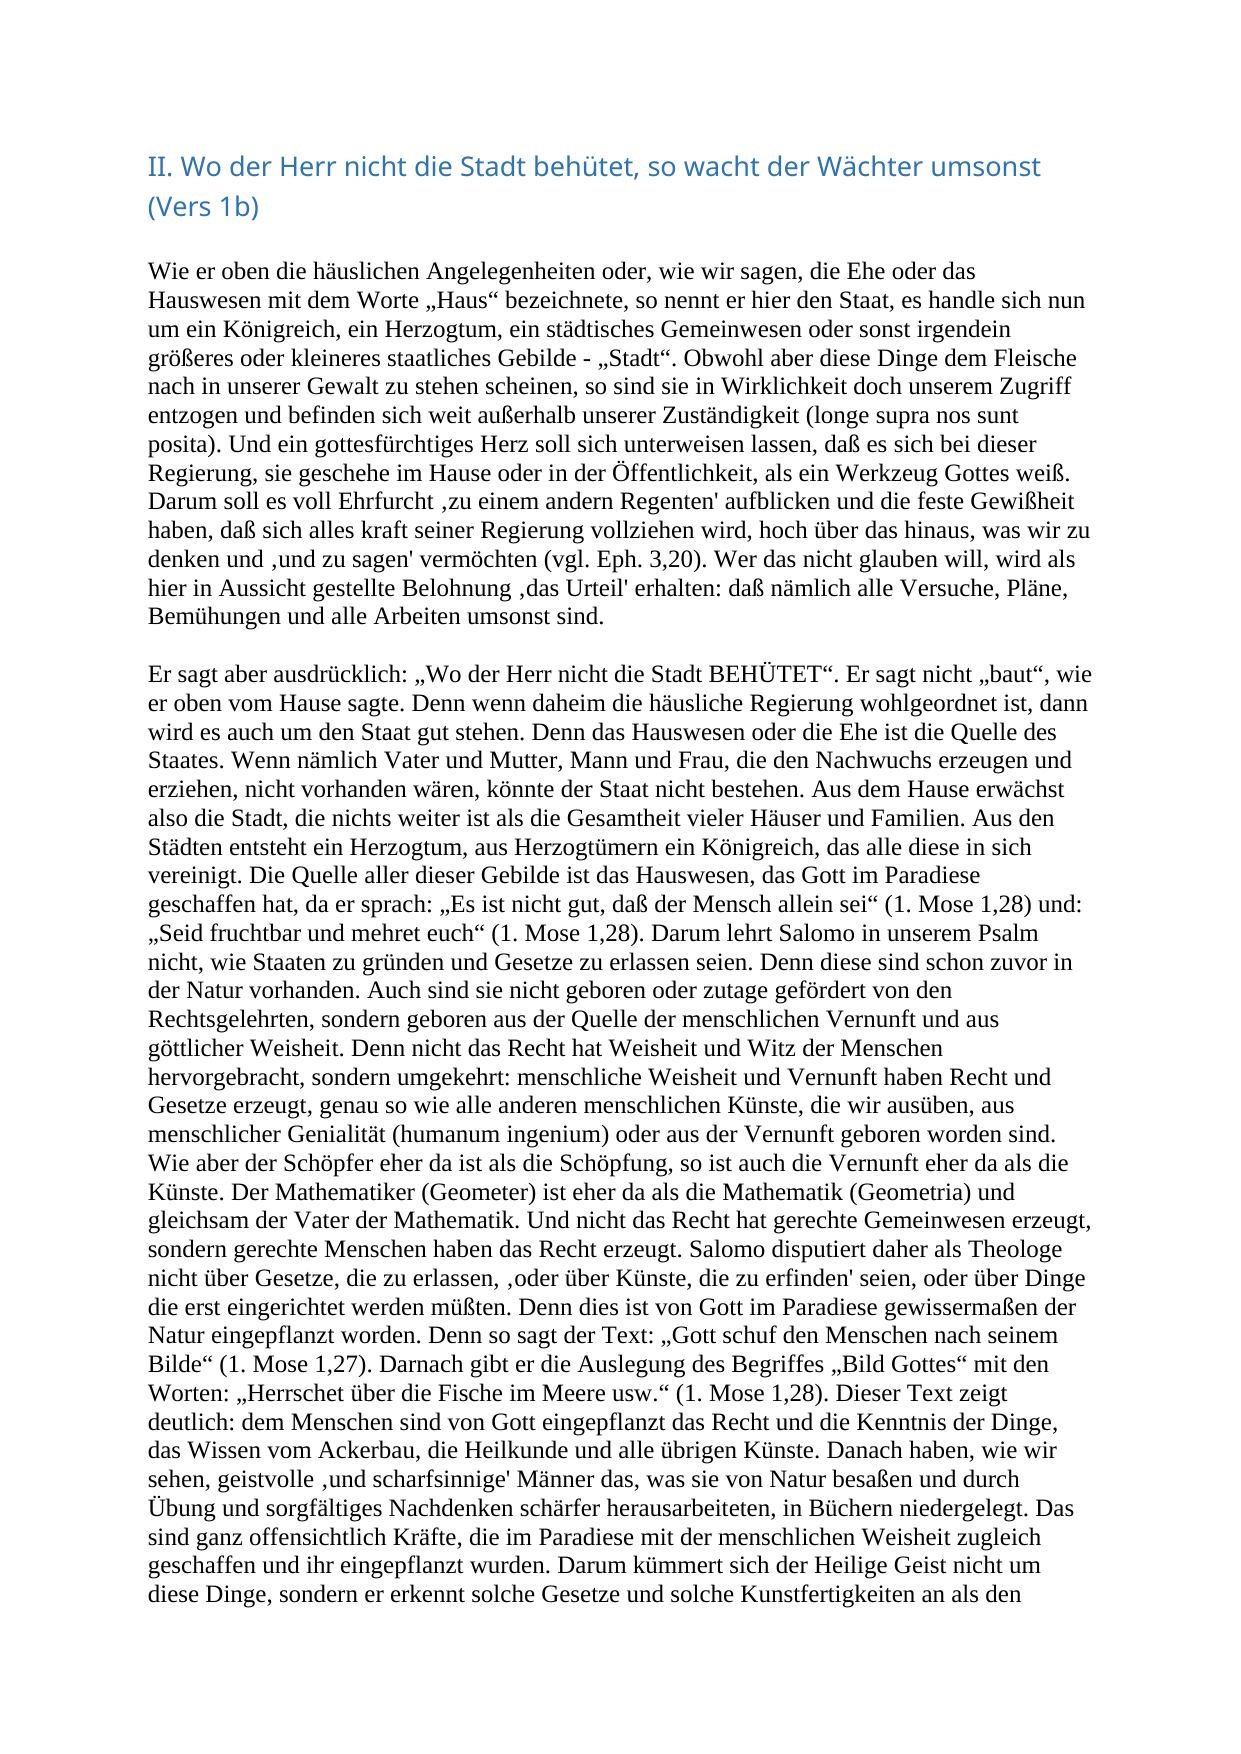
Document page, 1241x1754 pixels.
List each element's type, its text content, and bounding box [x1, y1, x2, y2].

text Wie er oben die häuslichen Angelegenheiten oder, wie wir sagen, die Ehe oder das Hauswesen mit dem Worte „Haus“ bezeichnete, so nennt er hier den Staat, es handle sich nun um ein Königreich, ein Herzogtum, ein städtisches Gemeinwesen oder sonst irgendein größeres oder kleineres staatliches Gebilde - „Stadt“. Obwohl aber diese Dinge dem Fleische nach in unserer Gewalt zu stehen scheinen, so sind sie in Wirklichkeit doch unserem Zugriff entzogen und befinden sich weit außerhalb unserer Zuständigkeit (longe supra nos sunt posita). Und ein gottesfürchtiges Herz soll sich unterweisen lassen, daß es sich bei dieser Regierung, sie geschehe im Hause oder in der Öffentlichkeit, als ein Werkzeug Gottes weiß. Darum soll es voll Ehrfurcht ‚zu einem andern Regenten' aufblicken und die feste Gewißheit haben, daß sich alles kraft seiner Regierung vollziehen wird, hoch über das hinaus, was wir zu denken und ‚und zu sagen' vermöchten (vgl. Eph. 3,20). Wer das nicht glauben will, wird als hier in Aussicht gestellte Belohnung ‚das Urteil' erhalten: daß nämlich alle Versuche, Pläne, Bemühungen und alle Arbeiten umsonst sind. [148, 256, 1093, 630]
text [148, 659, 1093, 1608]
subtitle II. Wo der Herr nicht die Stadt behütet, so wacht der Wächter umsonst (Vers 1b) [148, 148, 1093, 224]
